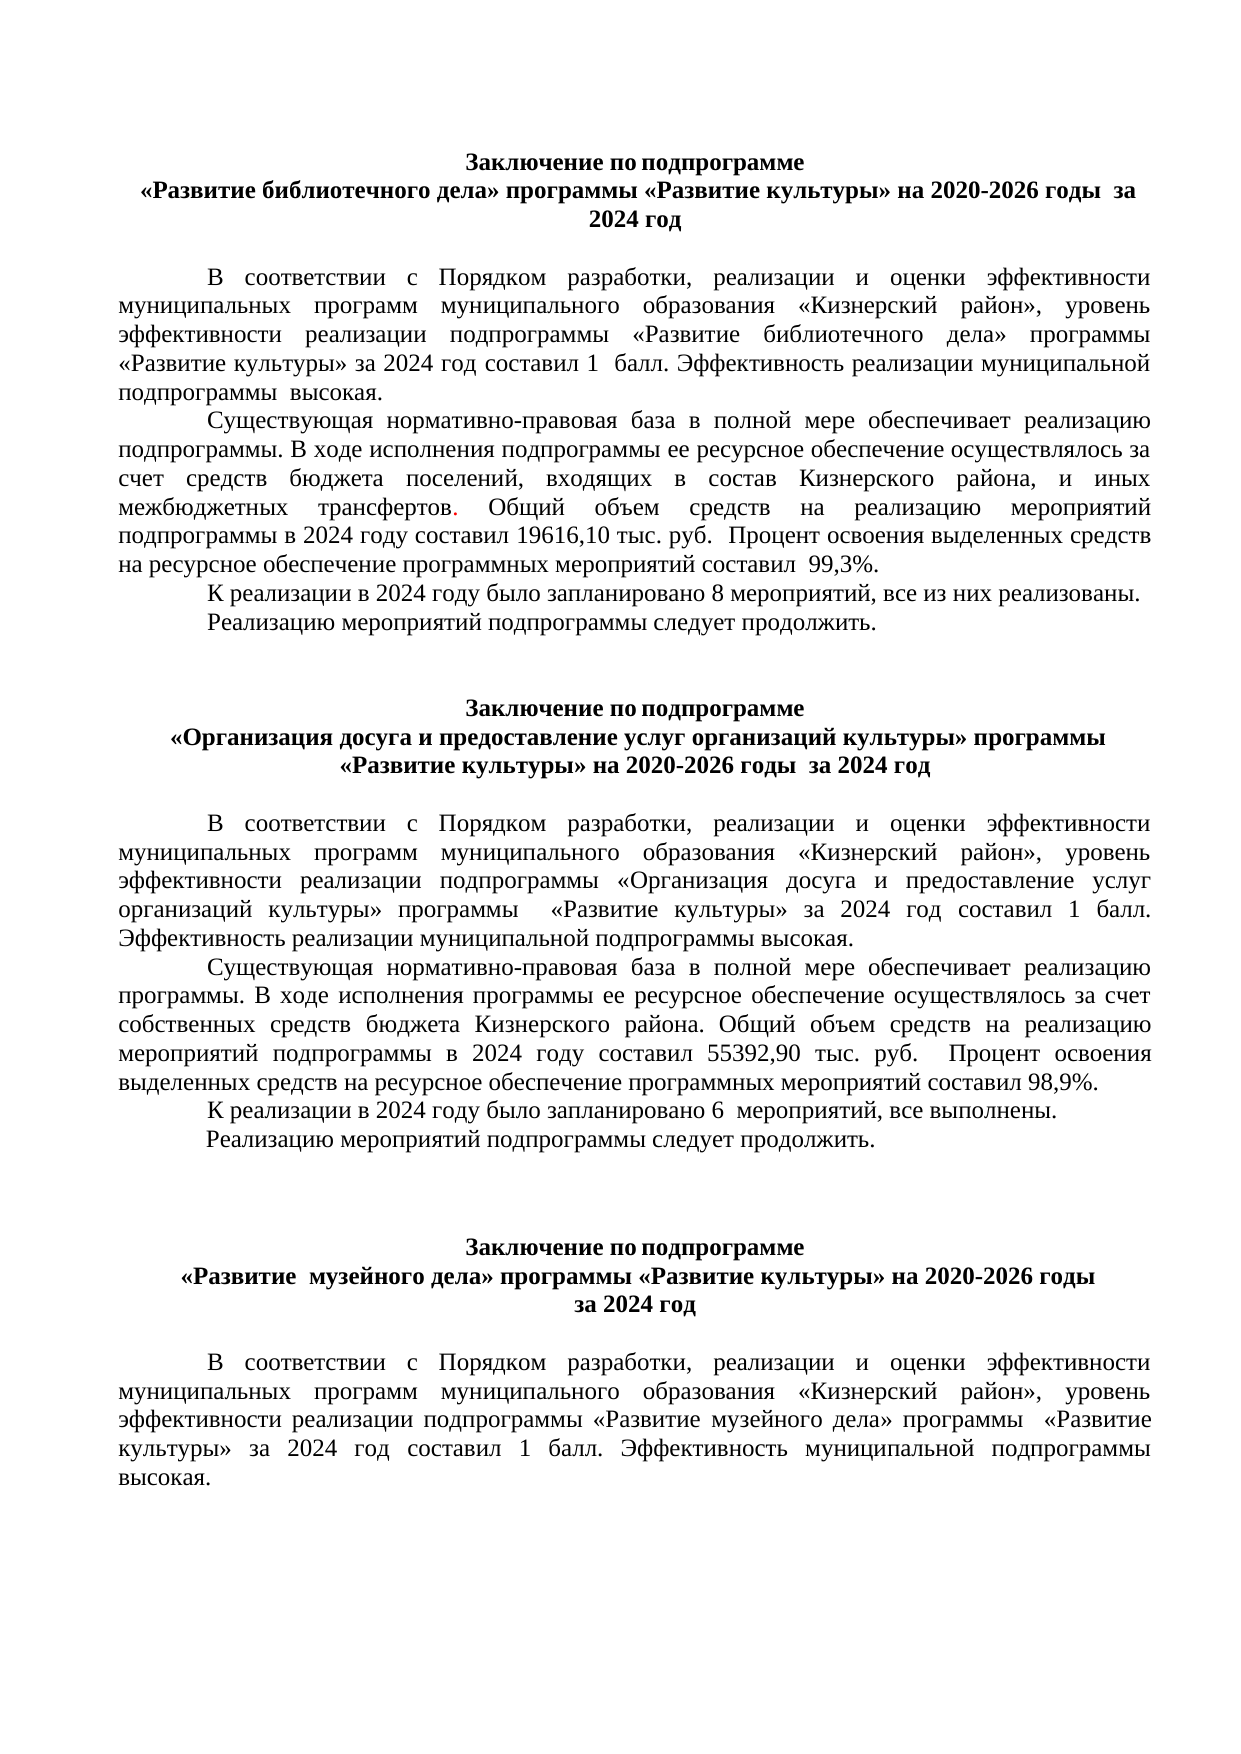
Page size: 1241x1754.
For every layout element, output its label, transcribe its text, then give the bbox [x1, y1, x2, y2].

text Существующая нормативно-правовая база в полной мере обеспечивает реализацию подпрограммы. В ходе исполнения подпрограммы ее ресурсное обеспечение осуществлялось за счет средств бюджета поселений, входящих в состав Кизнерского района, и иных межбюджетных трансфертов. Общий объем средств на реализацию мероприятий подпрограммы в 2024 году составил 19616,10 тыс. руб. Процент освоения выделенных средств на ресурсное обеспечение программных мероприятий составил 99,3%. [118, 406, 1152, 578]
text К реализации в 2024 году было запланировано 8 мероприятий, все из них реализованы. [118, 578, 1152, 607]
text В соответствии с Порядком разработки, реализации и оценки эффективности муниципальных программ муниципального образования «Кизнерский район», уровень эффективности реализации подпрограммы «Развитие музейного дела» программы «Развитие культуры» за 2024 год составил 1 балл. Эффективность муниципальной подпрограммы высокая. [118, 1347, 1152, 1491]
text К реализации в 2024 году было запланировано 6 мероприятий, все выполнены. [118, 1096, 1152, 1124]
text за 2024 год [118, 1289, 1152, 1318]
text Реализацию мероприятий подпрограммы следует продолжить. [118, 1124, 1152, 1153]
text «Организация досуга и предоставление услуг организаций культуры» программы «Развитие культуры» на 2020-2026 годы за 2024 год [118, 722, 1152, 779]
text Существующая нормативно-правовая база в полной мере обеспечивает реализацию программы. В ходе исполнения программы ее ресурсное обеспечение осуществлялось за счет собственных средств бюджета Кизнерского района. Общий объем средств на реализацию мероприятий подпрограммы в 2024 году составил 55392,90 тыс. руб. Процент освоения выделенных средств на ресурсное обеспечение программных мероприятий составил 98,9%. [118, 952, 1152, 1096]
text Заключение по подпрограмме [118, 1232, 1152, 1261]
text Реализацию мероприятий подпрограммы следует продолжить. [118, 607, 1152, 636]
text В соответствии с Порядком разработки, реализации и оценки эффективности муниципальных программ муниципального образования «Кизнерский район», уровень эффективности реализации подпрограммы «Развитие библиотечного дела» программы «Развитие культуры» за 2024 год составил 1 балл. Эффективность реализации муниципальной подпрограммы высокая. [118, 262, 1152, 406]
text «Развитие музейного дела» программы «Развитие культуры» на 2020-2026 годы [118, 1261, 1152, 1289]
text Заключение по подпрограмме [118, 693, 1152, 722]
text В соответствии с Порядком разработки, реализации и оценки эффективности муниципальных программ муниципального образования «Кизнерский район», уровень эффективности реализации подпрограммы «Организация досуга и предоставление услуг организаций культуры» программы «Развитие культуры» за 2024 год составил 1 балл. Эффективность реализации муниципальной подпрограммы высокая. [118, 808, 1152, 952]
text Заключение по подпрограмме [118, 147, 1152, 176]
text «Развитие библиотечного дела» программы «Развитие культуры» на 2020-2026 годы за 2024 год [118, 176, 1152, 233]
